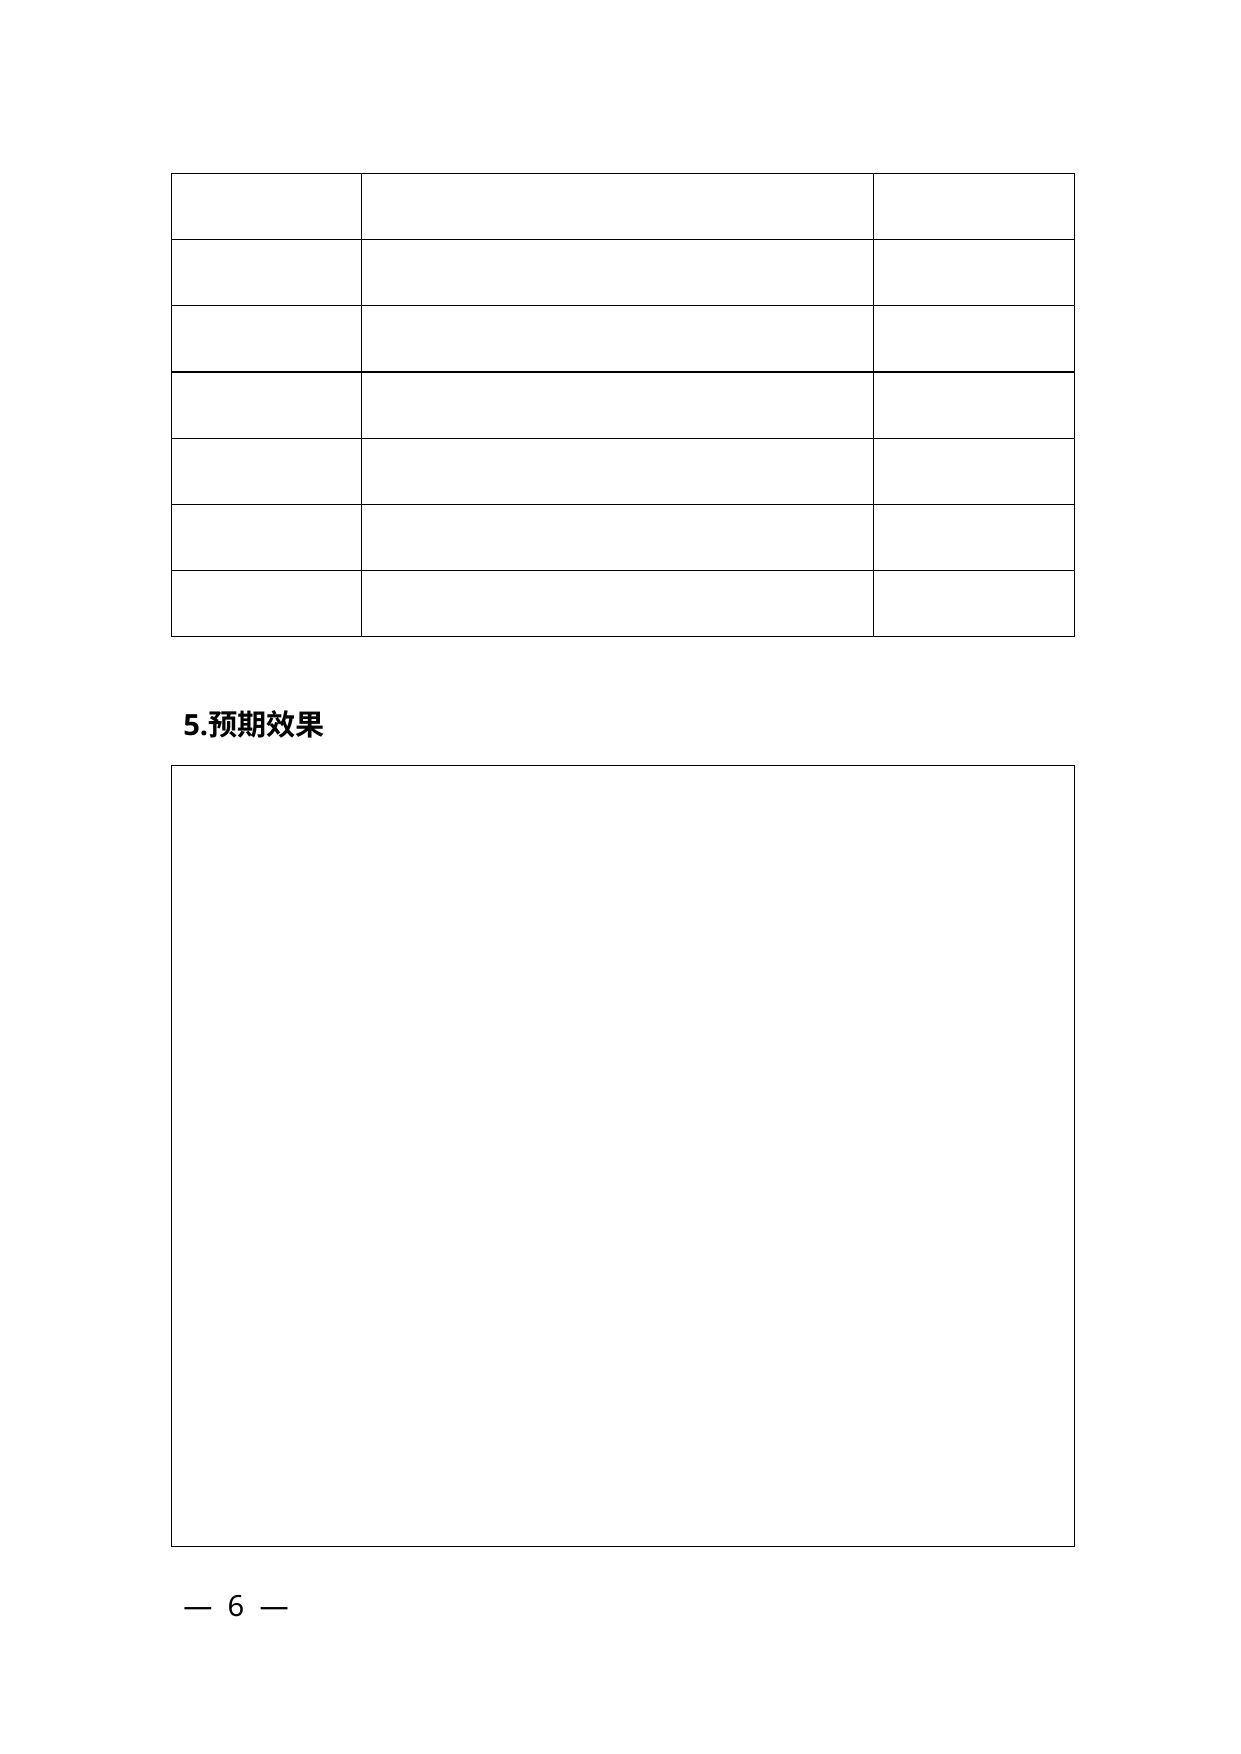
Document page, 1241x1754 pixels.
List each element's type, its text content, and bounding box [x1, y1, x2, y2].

table_cell [874, 439, 1074, 503]
table_cell [362, 373, 873, 437]
table_header [172, 766, 1074, 1546]
table_cell [172, 505, 361, 569]
table_cell [362, 240, 873, 305]
table_cell [172, 306, 361, 371]
table_cell [874, 306, 1074, 371]
table_cell [362, 571, 873, 636]
table_cell [362, 439, 873, 503]
table_cell [172, 373, 361, 437]
table_cell [874, 373, 1074, 437]
table_cell [172, 174, 361, 239]
table_cell [172, 240, 361, 305]
table_cell [874, 174, 1074, 239]
table_cell [362, 505, 873, 569]
table_cell [362, 174, 873, 239]
table_cell [874, 505, 1074, 569]
table_cell [172, 571, 361, 636]
table_cell [874, 240, 1074, 305]
text 5.预期效果 [183, 702, 1063, 744]
table_cell [172, 439, 361, 503]
table_cell [362, 306, 873, 371]
table_cell [874, 571, 1074, 636]
